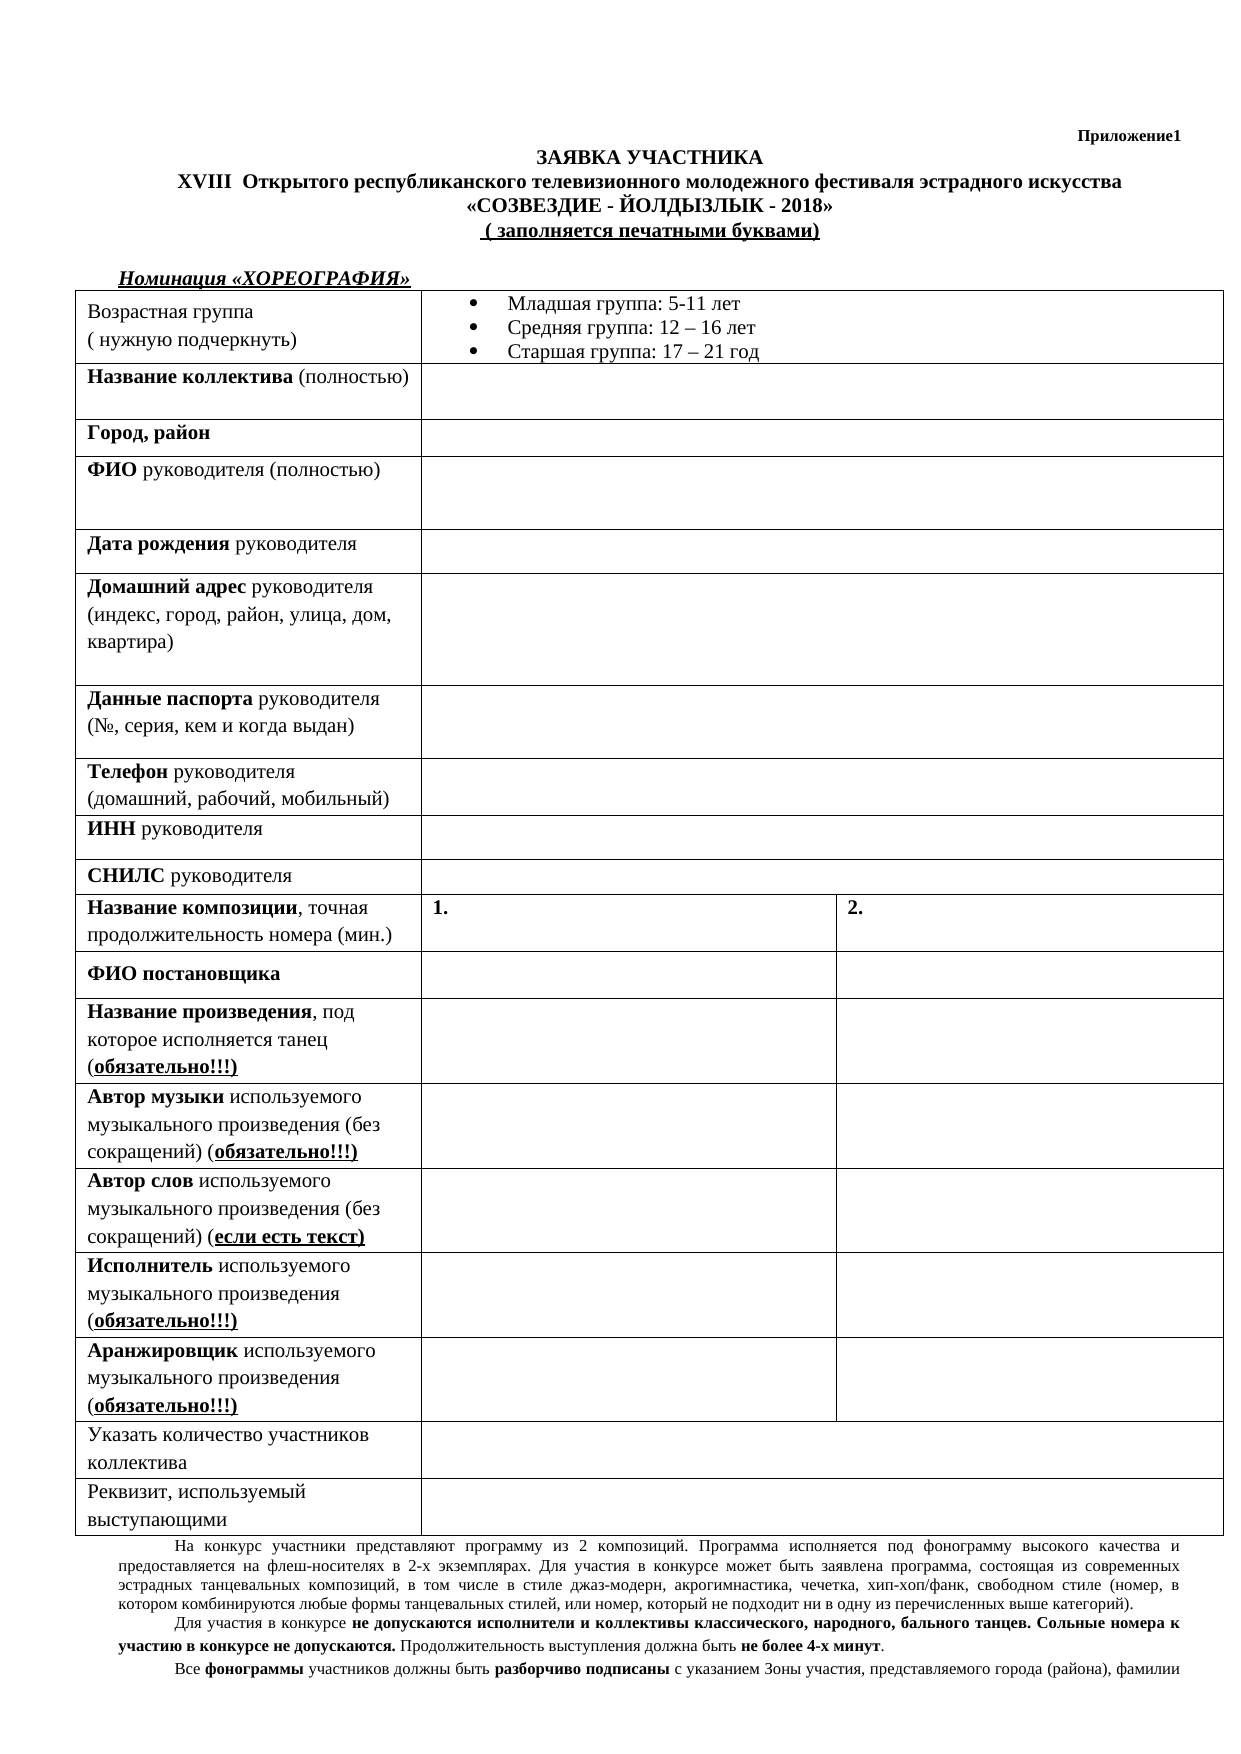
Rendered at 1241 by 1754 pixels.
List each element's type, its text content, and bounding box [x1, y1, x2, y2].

table_cell Название произведения, под которое исполняется танец (обязательно!!!) [76, 999, 421, 1083]
table_cell [422, 759, 1223, 815]
text «СОЗВЕЗДИЕ - ЙОЛДЫЗЛЫК - 2018» [118, 193, 1181, 217]
table_cell ИНН руководителя [76, 816, 421, 859]
table_cell [422, 860, 1223, 894]
text ( заполняется печатными буквами) [118, 217, 1181, 242]
table_cell [837, 1338, 1223, 1421]
table_cell [837, 952, 1223, 998]
table_cell Указать количество участников коллектива [76, 1422, 421, 1478]
table_cell Название коллектива (полностью) [76, 364, 421, 419]
table_cell Данные паспорта руководителя (№, серия, кем и когда выдан) [76, 686, 421, 758]
table_cell 1. [422, 895, 836, 951]
table_cell [422, 1338, 836, 1421]
table_cell Аранжировщик используемого музыкального произведения (обязательно!!!) [76, 1338, 421, 1421]
table_cell [422, 686, 1223, 758]
table_cell Реквизит, используемый выступающими [76, 1479, 421, 1535]
table_cell [837, 1084, 1223, 1167]
text Приложение1 [118, 126, 1181, 145]
table_cell [422, 530, 1223, 573]
table_cell [422, 1084, 836, 1167]
table_cell Город, район [76, 420, 421, 456]
table_cell [422, 364, 1223, 419]
table_cell Домашний адрес руководителя (индекс, город, район, улица, дом, квартира) [76, 574, 421, 684]
table_cell [422, 1253, 836, 1337]
table_header Возрастная группа ( нужную подчеркнуть) [76, 291, 421, 363]
table_cell ФИО постановщика [76, 952, 421, 998]
text Для участия в конкурсе не допускаются исполнители и коллективы классического, народного, бального танцев. Сольные номера к участию в конкурсе не допускаются. Продолжительность выступления должна быть не более 4-х минут. [118, 1613, 1181, 1655]
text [118, 1659, 1181, 1678]
table_cell Название композиции, точная продолжительность номера (мин.) [76, 895, 421, 951]
table_cell [837, 999, 1223, 1083]
table_cell Дата рождения руководителя [76, 530, 421, 573]
table_cell Автор музыки используемого музыкального произведения (без сокращений) (обязательно!!!) [76, 1084, 421, 1167]
table_cell [422, 1479, 1223, 1535]
table_cell [837, 1253, 1223, 1337]
table_cell [837, 1169, 1223, 1252]
text XVIII Открытого республиканского телевизионного молодежного фестиваля эстрадного искусства [118, 169, 1181, 193]
table_cell 2. [837, 895, 1223, 951]
table_cell [422, 574, 1223, 684]
table_header Младшая группа: 5-11 лет Средняя группа: 12 – 16 лет Старшая группа: 17 – 21 год [422, 291, 1223, 363]
table_cell [422, 999, 836, 1083]
table_cell ФИО руководителя (полностью) [76, 457, 421, 529]
table_cell [422, 1169, 836, 1252]
table_cell [422, 952, 836, 998]
text На конкурс участники представляют программу из 2 композиций. Программа исполняется под фонограмму высокого качества и предоставляется на флеш-носителях в 2-х экземплярах. Для участия в конкурсе может быть заявлена программа, состоящая из современных эстрадных танцевальных композиций, в том числе в стиле джаз-модерн, акрогимнастика, чечетка, хип-хоп/фанк, свободном стиле (номер, в котором комбинируются любые формы танцевальных стилей, или номер, который не подходит ни в одну из перечисленных выше категорий). [118, 1536, 1181, 1613]
table_cell Телефон руководителя (домашний, рабочий, мобильный) [76, 759, 421, 815]
table_cell [422, 420, 1223, 456]
text ЗАЯВКА УЧАСТНИКА [118, 145, 1181, 169]
table_cell СНИЛС руководителя [76, 860, 421, 894]
table_cell [422, 1422, 1223, 1478]
table_cell Исполнитель используемого музыкального произведения (обязательно!!!) [76, 1253, 421, 1337]
table_cell [422, 816, 1223, 859]
text Номинация «ХОРЕОГРАФИЯ» [118, 266, 1181, 290]
table_cell Автор слов используемого музыкального произведения (без сокращений) (если есть текст) [76, 1169, 421, 1252]
table_cell [422, 457, 1223, 529]
